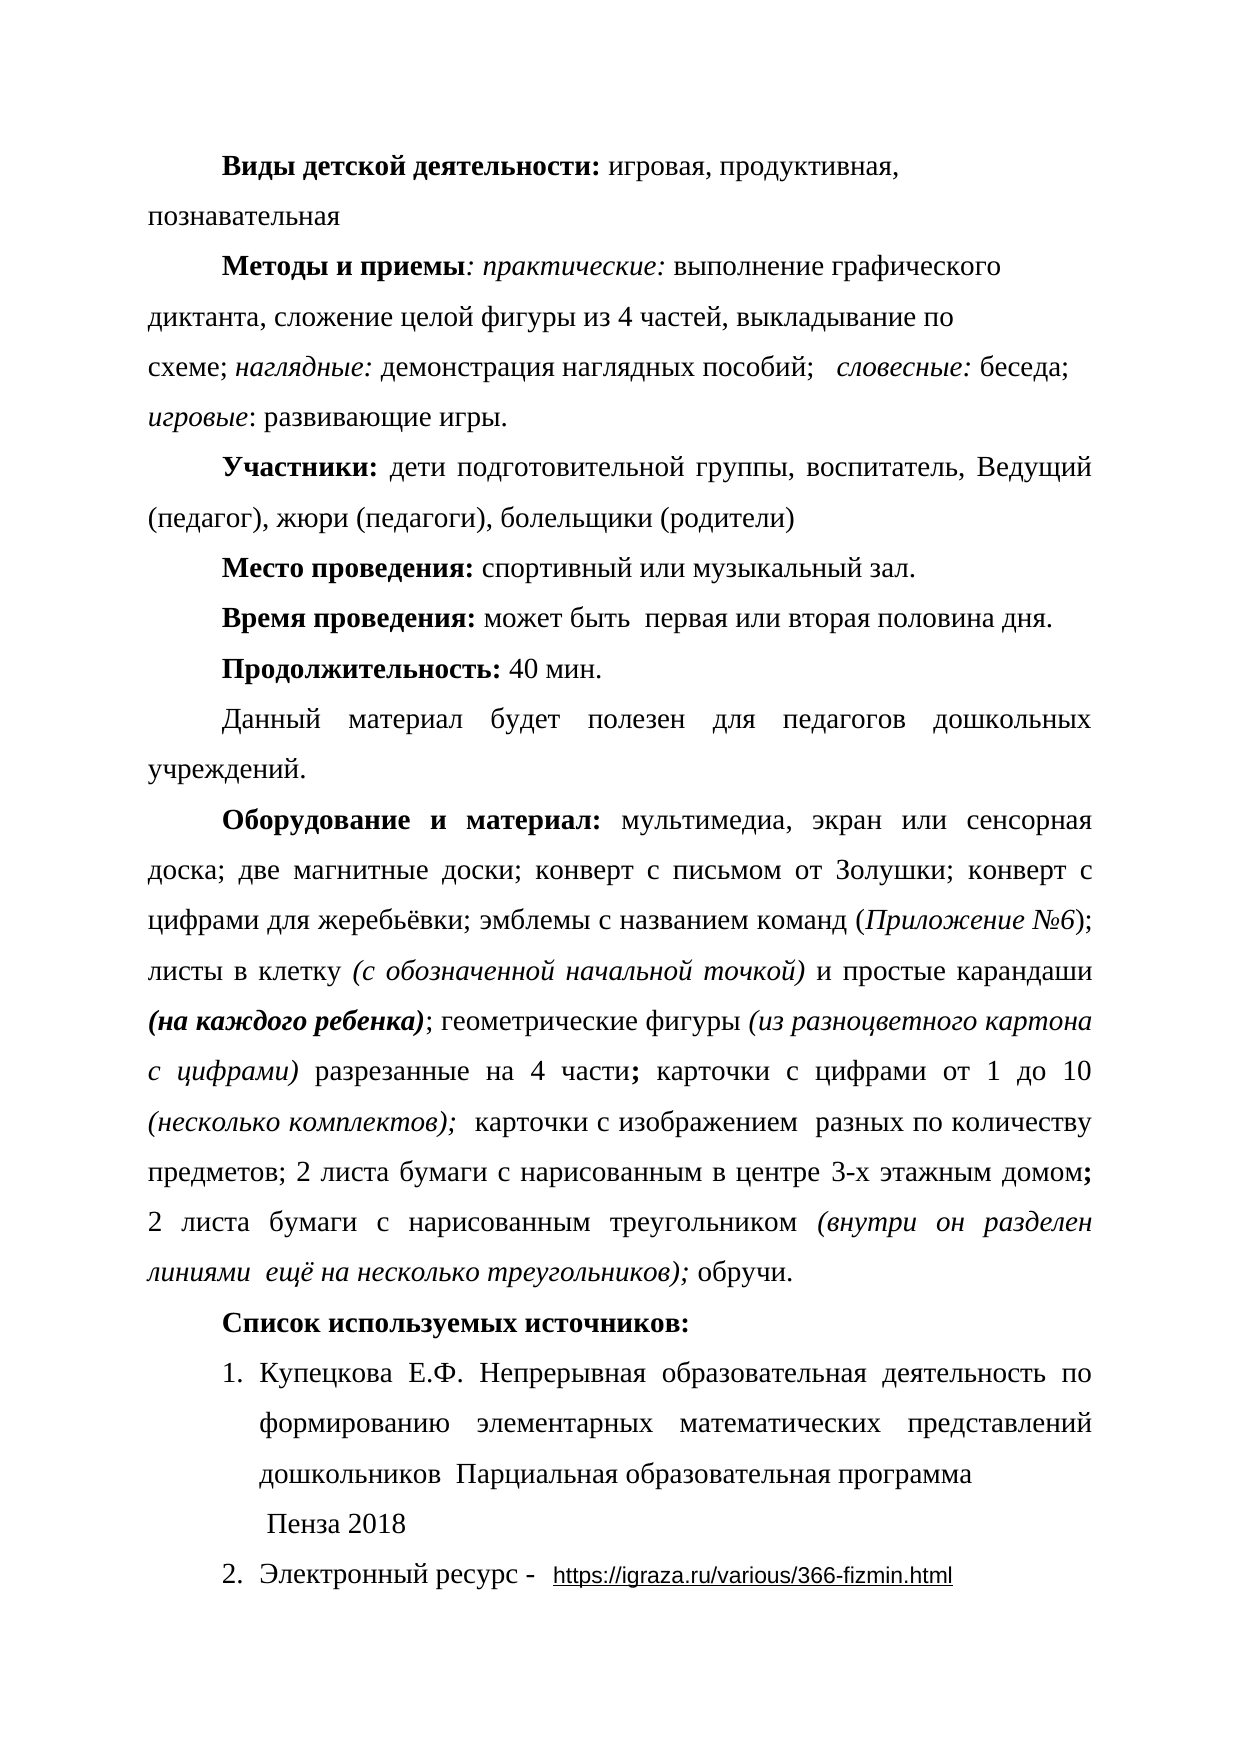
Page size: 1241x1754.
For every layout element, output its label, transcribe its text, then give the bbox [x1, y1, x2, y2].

text Оборудование и материал: мультимедиа, экран или сенсорная доска; две магнитные доски; конверт с письмом от Золушки; конверт с цифрами для жеребьёвки; эмблемы с названием команд (Приложение №6); листы в клетку (с обозначенной начальной точкой) и простые карандаши (на каждого ребенка); геометрические фигуры (из разноцветного картона с цифрами) разрезанные на 4 части; карточки с цифрами от 1 до 10 (несколько комплектов); карточки с изображением разных по количеству предметов; 2 листа бумаги с нарисованным в центре 3-х этажным домом; 2 листа бумаги с нарисованным треугольником (внутри он разделен линиями ещё на несколько треугольников); обручи. [148, 1187, 1092, 1288]
text Продолжительность: 40 мин. [148, 651, 1092, 684]
text Оборудование и материал: мультимедиа, экран или сенсорная доска; две магнитные доски; конверт с письмом от Золушки; конверт с цифрами для жеребьёвки; эмблемы с названием команд (Приложение №6); листы в клетку (с обозначенной начальной точкой) и простые карандаши (на каждого ребенка); геометрические фигуры (из разноцветного картона с цифрами) разрезанные на 4 части; карточки с цифрами от 1 до 10 (несколько комплектов); карточки с изображением разных по количеству предметов; 2 листа бумаги с нарисованным в центре 3-х этажным домом; 2 листа бумаги с нарисованным треугольником (внутри он разделен линиями ещё на несколько треугольников); обручи. [148, 802, 1092, 1154]
text Место проведения: спортивный или музыкальный зал. [148, 550, 1092, 584]
text Время проведения: может быть первая или вторая половина дня. [148, 601, 1092, 634]
text Список используемых источников: [148, 1305, 1092, 1338]
text игровые: развивающие игры. [148, 399, 1092, 433]
text Виды детской деятельности: игровая, продуктивная, познавательная [148, 148, 1092, 232]
list Купецкова Е.Ф. Непрерывная образовательная деятельность по формированию элементарных математических представлений дошкольников Парциальная образовательная программа [222, 1355, 1092, 1489]
list Электронный ресурс - https://igraza.ru/various/366-fizmin.html [222, 1556, 1092, 1590]
text Данный материал будет полезен для педагогов дошкольных учреждений. [148, 701, 1092, 785]
list Пенза 2018 [259, 1506, 1092, 1540]
text Участники: дети подготовительной группы, воспитатель, Ведущий (педагог), жюри (педагоги), болельщики (родители) [148, 449, 1092, 533]
text Методы и приемы: практические: выполнение графического диктанта, сложение целой фигуры из 4 частей, выкладывание по схеме; наглядные: демонстрация наглядных пособий; словесные: беседа; [148, 248, 1092, 382]
